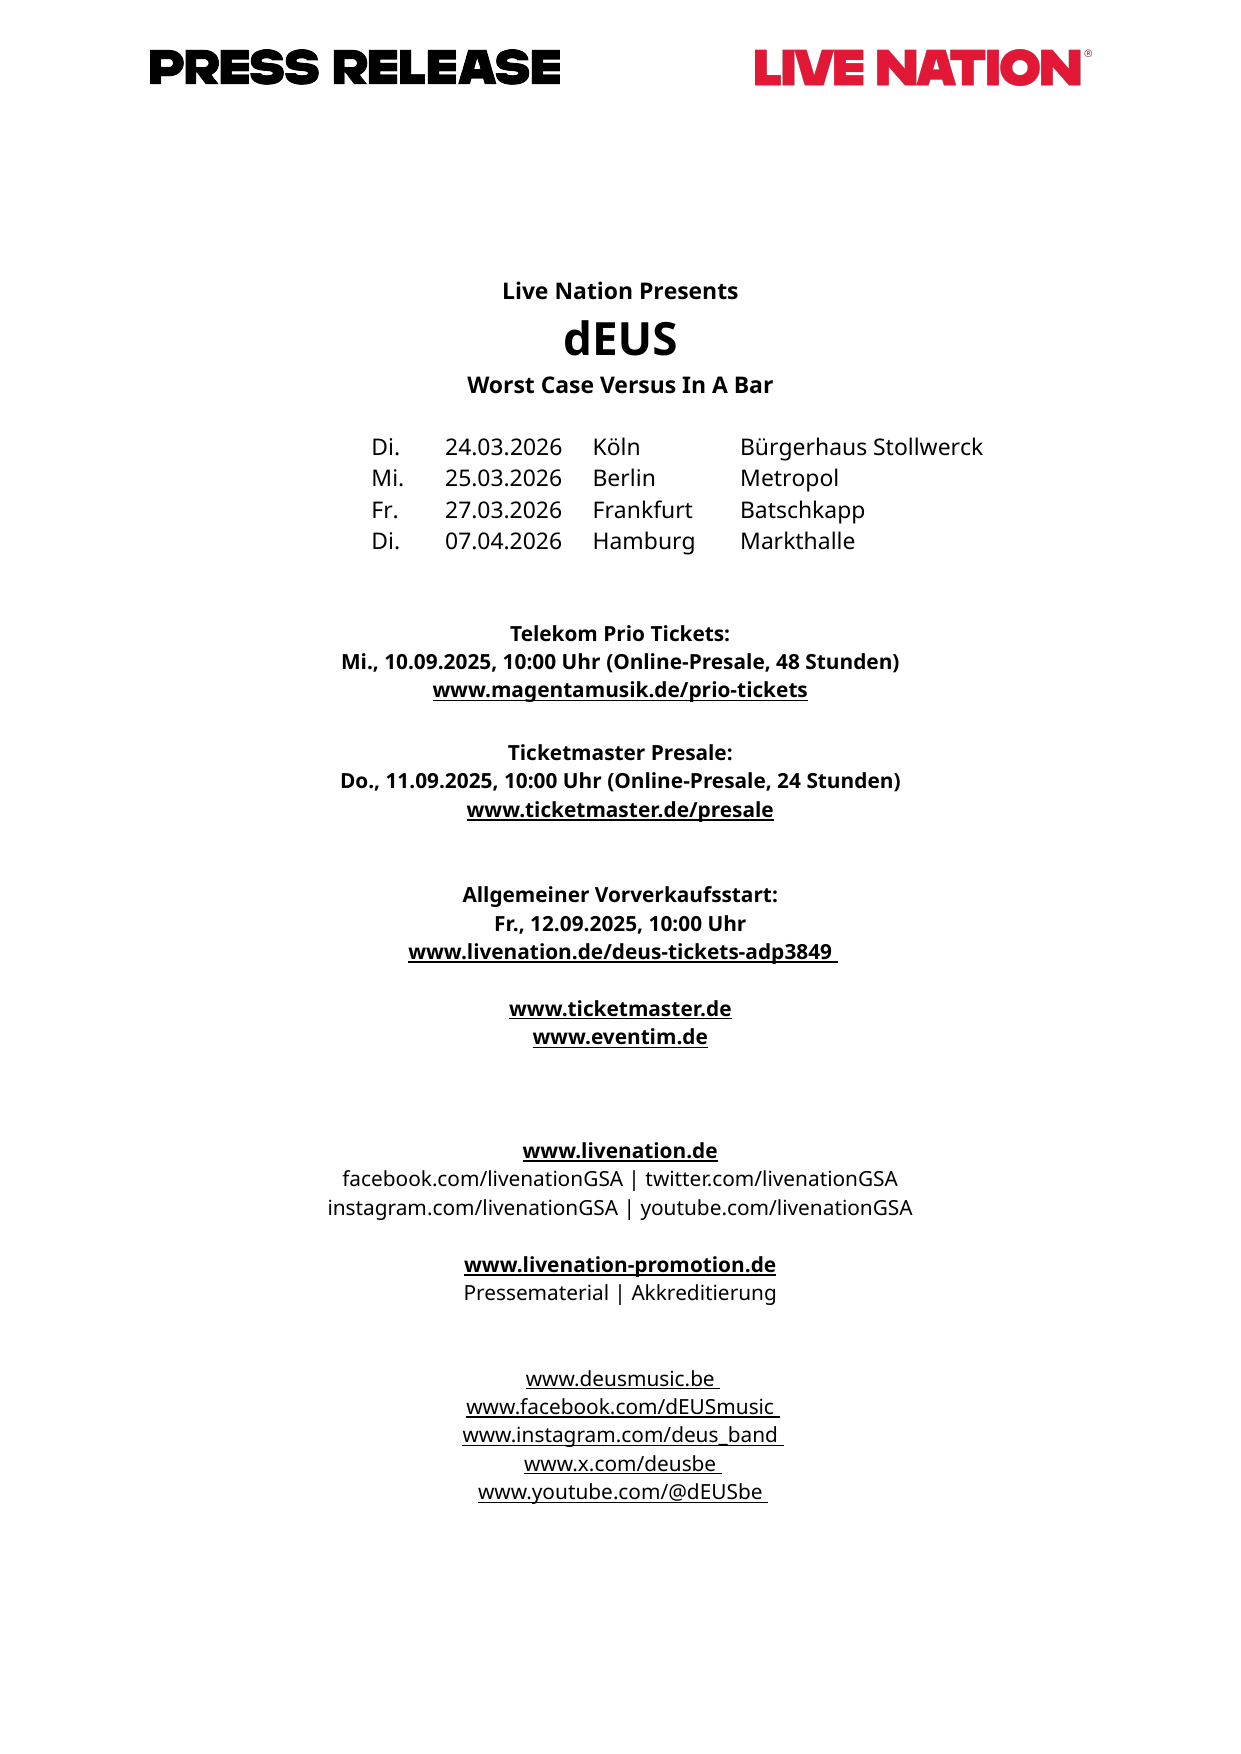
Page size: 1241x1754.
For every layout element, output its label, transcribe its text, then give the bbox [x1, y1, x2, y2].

text Live Nation Presents [150, 275, 1090, 306]
text www.x.com/deusbe [150, 1449, 1090, 1477]
text www.facebook.com/dEUSmusic [150, 1392, 1090, 1421]
text www.instagram.com/deus_band [150, 1421, 1090, 1449]
subtitle www.ticketmaster.de/presale [150, 795, 1090, 823]
text Do., 11.09.2025, 10:00 Uhr (Online-Presale, 24 Stunden) [150, 766, 1090, 795]
text Mi., 10.09.2025, 10:00 Uhr (Online-Presale, 48 Stunden) www.magentamusik.de/prio-tickets [150, 647, 1090, 704]
text www.youtube.com/@dEUSbe [150, 1477, 1090, 1506]
text Di. 07.04.2026 Hamburg Markthalle [297, 525, 1090, 556]
subtitle Telekom Prio Tickets: [150, 619, 1090, 647]
picture [755, 49, 1092, 86]
text instagram.com/livenationGSA | youtube.com/livenationGSA [150, 1193, 1090, 1221]
text Ticketmaster Presale: [150, 738, 1090, 766]
text Di. 24.03.2026 Köln Bürgerhaus Stollwerck [297, 431, 1090, 462]
text Mi. 25.03.2026 Berlin Metropol [297, 462, 1090, 494]
picture [150, 49, 560, 85]
text Fr., 12.09.2025, 10:00 Uhr [150, 909, 1090, 937]
text www.deusmusic.be [150, 1364, 1090, 1392]
subtitle Allgemeiner Vorverkaufsstart: [150, 880, 1090, 909]
text www.livenation.de/deus-tickets-adp3849 [150, 937, 1090, 966]
text Worst Case Versus In A Bar [150, 369, 1090, 400]
text www.livenation-promotion.de [150, 1250, 1090, 1278]
text dEUS [150, 306, 1090, 369]
text Pressematerial | Akkreditierung [150, 1278, 1090, 1307]
text www.ticketmaster.de www.eventim.de [150, 994, 1090, 1051]
text Fr. 27.03.2026 Frankfurt Batschkapp [297, 494, 1090, 525]
text www.livenation.de facebook.com/livenationGSA | twitter.com/livenationGSA [150, 1136, 1090, 1193]
